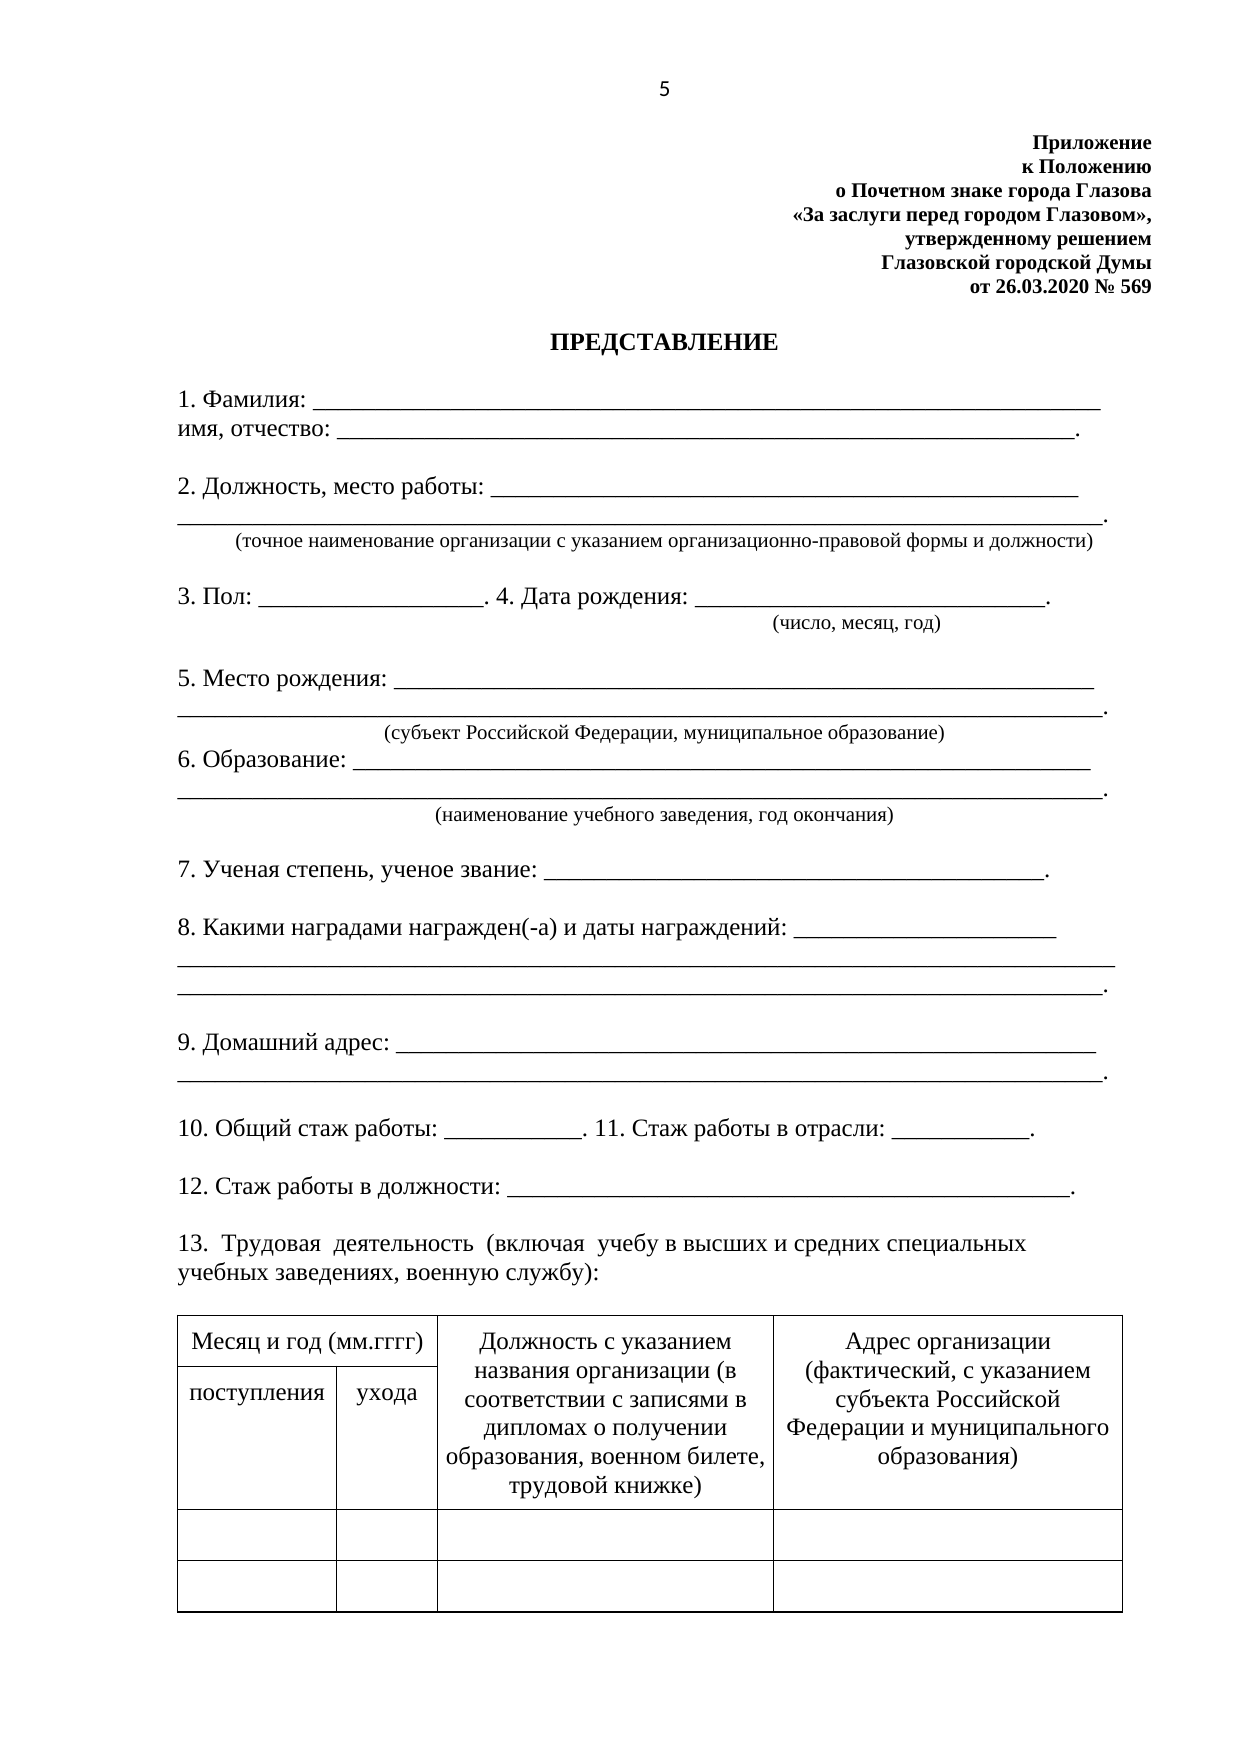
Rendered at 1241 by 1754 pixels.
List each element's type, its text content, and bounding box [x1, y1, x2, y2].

text __________________________________________________________________________. [177, 691, 1152, 720]
text Глазовской городской Думы [177, 250, 1152, 274]
text ПРЕДСТАВЛЕНИЕ [177, 327, 1152, 356]
text имя, отчество: ___________________________________________________________. [177, 413, 1152, 442]
text 1. Фамилия: _______________________________________________________________ [177, 384, 1152, 413]
text (субъект Российской Федерации, муниципальное образование) [177, 720, 1152, 744]
table_cell [774, 1510, 1122, 1560]
table_header Месяц и год (мм.гггг) [178, 1316, 437, 1366]
text 5. Место рождения: ________________________________________________________ [177, 663, 1152, 691]
table_header Адрес организации (фактический, с указанием субъекта Российской Федерации и муниципального образования) [774, 1316, 1122, 1509]
table_cell [337, 1561, 437, 1611]
text к Положению [177, 154, 1152, 178]
text 10. Общий стаж работы: ___________. 11. Стаж работы в отрасли: ___________. [177, 1113, 1152, 1142]
text 8. Какими наградами награжден(-а) и даты награждений: _____________________ [177, 912, 1152, 941]
text от 26.03.2020 № 569 [177, 274, 1152, 298]
text (наименование учебного заведения, год окончания) [177, 802, 1152, 826]
text учебных заведениях, военную службу): [177, 1257, 1152, 1286]
text Приложение [177, 130, 1152, 154]
text __________________________________________________________________________. [177, 1056, 1152, 1084]
table_cell [178, 1561, 336, 1611]
text о Почетном знаке города Глазова [177, 178, 1152, 202]
text 12. Стаж работы в должности: _____________________________________________. [177, 1171, 1152, 1199]
text 7. Ученая степень, ученое звание: ________________________________________. [177, 854, 1152, 883]
table_cell ухода [337, 1367, 437, 1509]
text __________________________________________________________________________. [177, 773, 1152, 802]
text (точное наименование организации с указанием организационно-правовой формы и должности) [177, 528, 1152, 552]
text (число, месяц, год) [693, 610, 1152, 634]
table_cell [438, 1510, 773, 1560]
table_cell [178, 1510, 336, 1560]
text 13. Трудовая деятельность (включая учебу в высших и средних специальных [177, 1228, 1152, 1257]
table_cell [438, 1561, 773, 1611]
text 3. Пол: __________________. 4. Дата рождения: ____________________________. [177, 581, 1152, 610]
text __________________________________________________________________________. [177, 499, 1152, 528]
text 9. Домашний адрес: ________________________________________________________ [177, 1027, 1152, 1056]
text ___________________________________________________________________________ [177, 941, 1152, 969]
table_header Должность с указанием названия организации (в соответствии с записями в дипломах о получении образования, военном билете, трудовой книжке) [438, 1316, 773, 1509]
text 2. Должность, место работы: _______________________________________________ [177, 471, 1152, 499]
text утвержденному решением [177, 226, 1152, 250]
text __________________________________________________________________________. [177, 969, 1152, 998]
table_cell [337, 1510, 437, 1560]
table_cell поступления [178, 1367, 336, 1509]
text 6. Образование: ___________________________________________________________ [177, 744, 1152, 773]
table_cell [774, 1561, 1122, 1611]
text «За заслуги перед городом Глазовом», [177, 202, 1152, 226]
